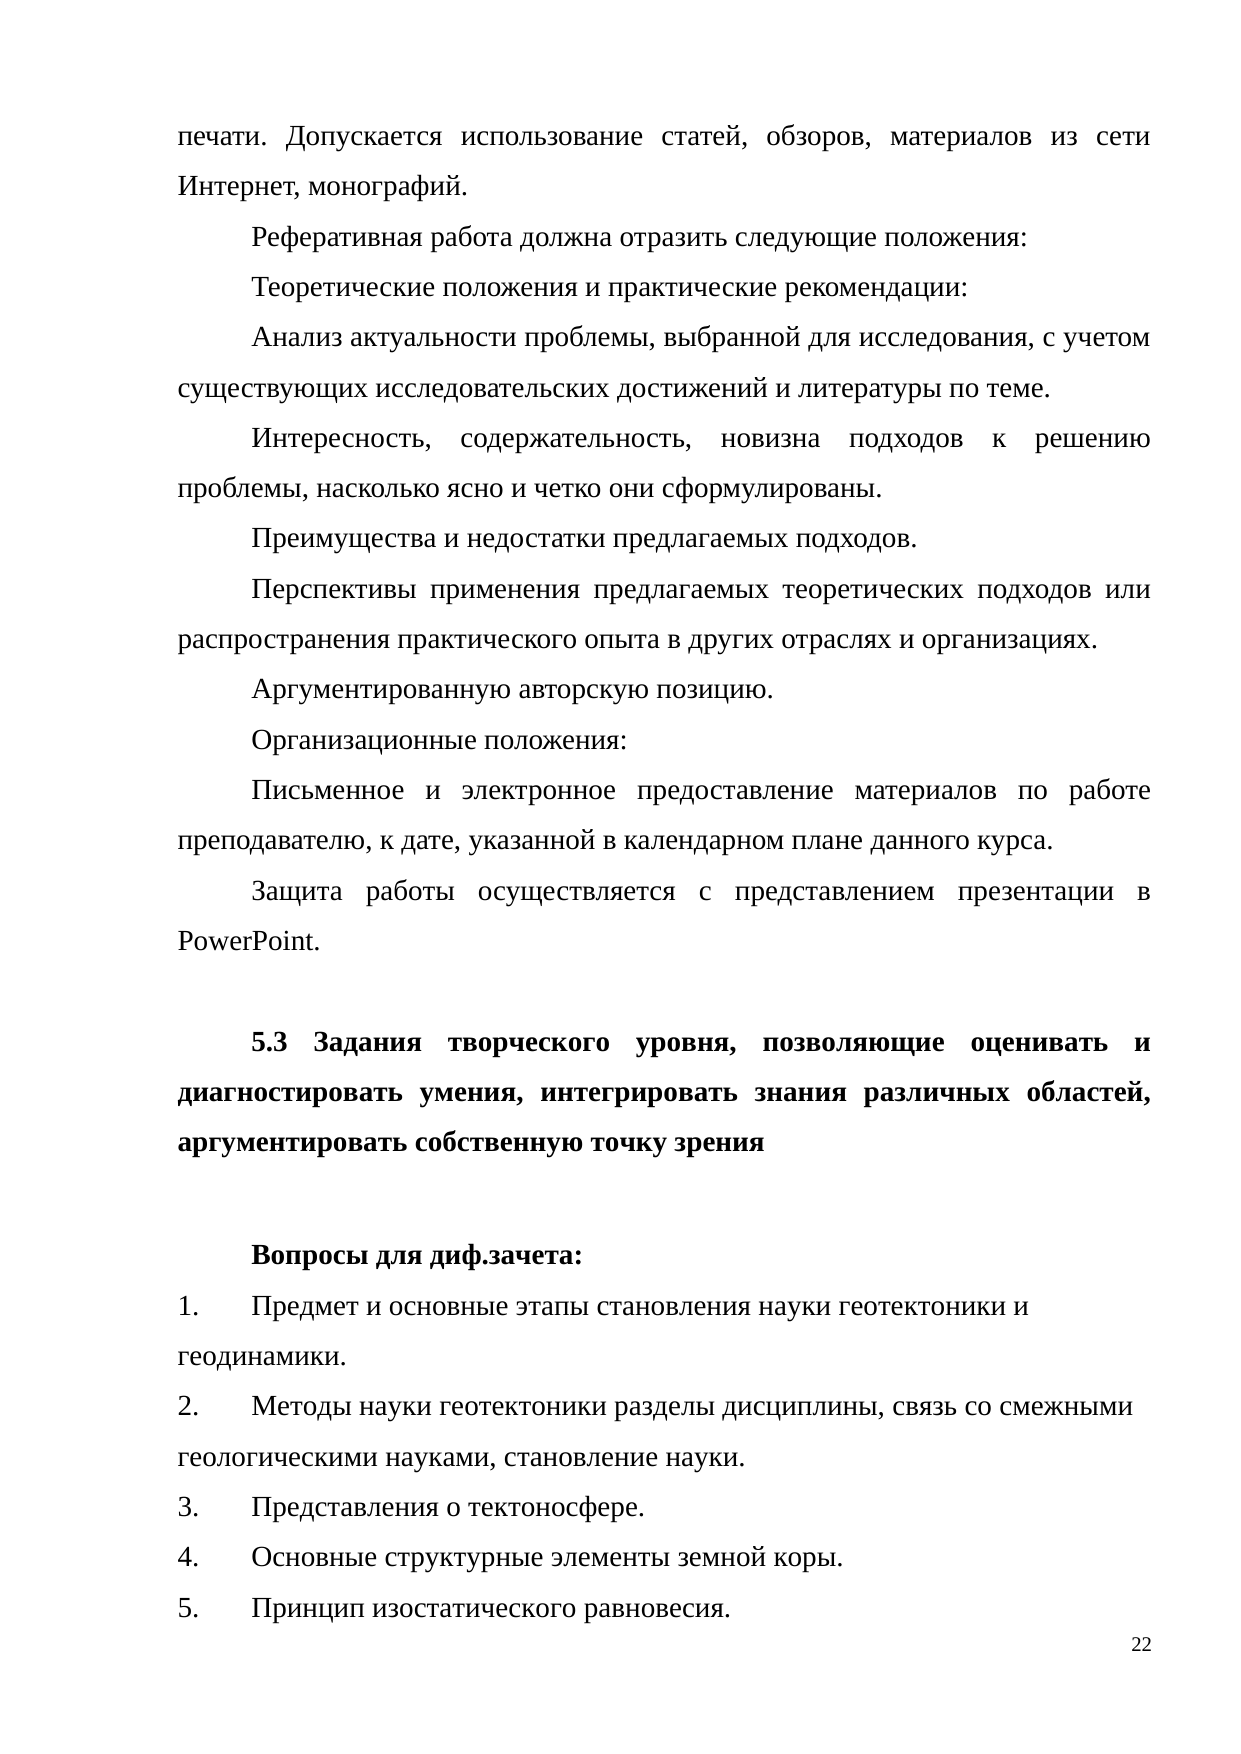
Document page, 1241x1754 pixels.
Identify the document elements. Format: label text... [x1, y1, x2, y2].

text Анализ актуальности проблемы, выбранной для исследования, с учетом существующих исследовательских достижений и литературы по теме. [177, 319, 1152, 403]
text Реферативная работа должна отразить следующие положения: [177, 219, 1152, 252]
list Основные структурные элементы земной коры. [177, 1539, 1152, 1573]
text 5.3 Задания творческого уровня, позволяющие оценивать и диагностировать умения, интегрировать знания различных областей, аргументировать собственную точку зрения [177, 1024, 1152, 1158]
text Преимущества и недостатки предлагаемых подходов. [177, 521, 1152, 554]
text Интересность, содержательность, новизна подходов к решению проблемы, насколько ясно и четко они сформулированы. [177, 420, 1152, 504]
text Защита работы осуществляется с представлением презентации в PowerPoint. [177, 873, 1152, 957]
list Представления о тектоносфере. [177, 1489, 1152, 1523]
list Методы науки геотектоники разделы дисциплины, связь со смежными геологическими науками, становление науки. [177, 1388, 1152, 1472]
text Теоретические положения и практические рекомендации: [177, 269, 1152, 303]
list Предмет и основные этапы становления науки геотектоники и геодинамики. [177, 1288, 1152, 1372]
text Организационные положения: [177, 722, 1152, 755]
list Принцип изостатического равновесия. [177, 1590, 1152, 1623]
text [177, 118, 1152, 202]
text Перспективы применения предлагаемых теоретических подходов или распространения практического опыта в других отраслях и организациях. [177, 571, 1152, 655]
text Аргументированную авторскую позицию. [177, 672, 1152, 705]
text Письменное и электронное предоставление материалов по работе преподавателю, к дате, указанной в календарном плане данного курса. [177, 772, 1152, 856]
text Вопросы для диф.зачета: [177, 1237, 1152, 1271]
